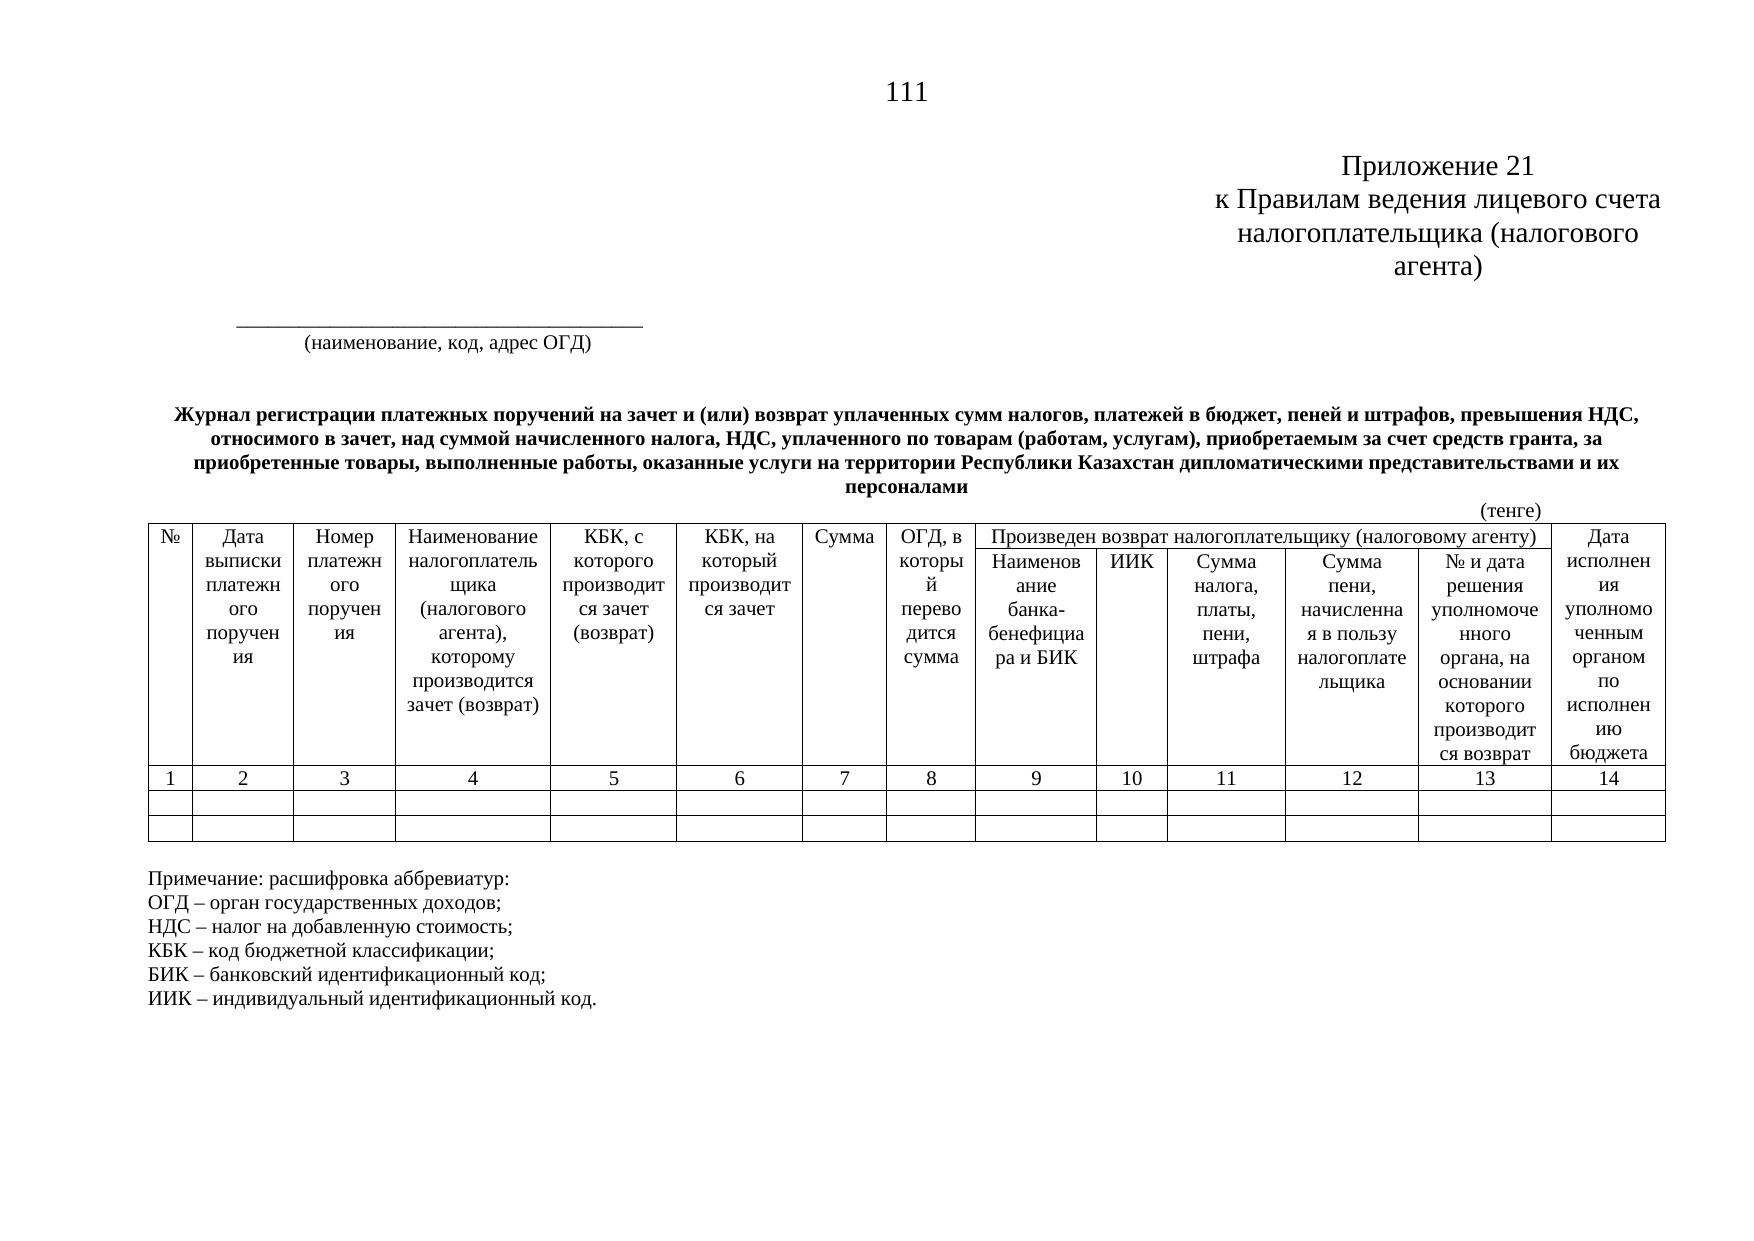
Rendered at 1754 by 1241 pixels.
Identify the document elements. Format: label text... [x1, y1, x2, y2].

text Приложение 21 [148, 148, 1665, 181]
text НДС – налог на добавленную стоимость; [148, 914, 1665, 938]
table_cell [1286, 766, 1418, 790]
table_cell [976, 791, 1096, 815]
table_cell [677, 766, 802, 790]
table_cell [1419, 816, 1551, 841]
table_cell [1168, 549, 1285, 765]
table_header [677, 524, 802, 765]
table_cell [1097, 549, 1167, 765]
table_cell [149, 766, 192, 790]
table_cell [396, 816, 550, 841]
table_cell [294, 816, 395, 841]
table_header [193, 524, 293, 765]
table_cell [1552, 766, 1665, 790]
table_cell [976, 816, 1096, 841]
text (тенге) [148, 498, 1665, 522]
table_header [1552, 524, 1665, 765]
text Примечание: расшифровка аббревиатур: [148, 866, 1665, 890]
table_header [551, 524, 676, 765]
text Журнал регистрации платежных поручений на зачет и (или) возврат уплаченных сумм налогов, платежей в бюджет, пеней и штрафов, превышения НДС, относимого в зачет, над суммой начисленного налога, НДС, уплаченного по товарам (работам, услугам), приобретаемым за счет средств гранта, за приобретенные товары, выполненные работы, оказанные услуги на территории Республики Казахстан дипломатическими представительствами и их персоналами [148, 402, 1665, 498]
text ОГД – орган государственных доходов; [148, 890, 1665, 914]
text КБК – код бюджетной классификации; БИК – банковский идентификационный код; [148, 938, 1665, 986]
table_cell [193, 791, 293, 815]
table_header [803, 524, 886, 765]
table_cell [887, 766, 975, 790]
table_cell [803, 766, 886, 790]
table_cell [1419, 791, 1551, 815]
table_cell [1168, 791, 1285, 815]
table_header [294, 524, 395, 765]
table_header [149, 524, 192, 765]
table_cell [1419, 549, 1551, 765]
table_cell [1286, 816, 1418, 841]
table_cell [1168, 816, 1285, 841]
text _______________________________________ [148, 306, 1665, 330]
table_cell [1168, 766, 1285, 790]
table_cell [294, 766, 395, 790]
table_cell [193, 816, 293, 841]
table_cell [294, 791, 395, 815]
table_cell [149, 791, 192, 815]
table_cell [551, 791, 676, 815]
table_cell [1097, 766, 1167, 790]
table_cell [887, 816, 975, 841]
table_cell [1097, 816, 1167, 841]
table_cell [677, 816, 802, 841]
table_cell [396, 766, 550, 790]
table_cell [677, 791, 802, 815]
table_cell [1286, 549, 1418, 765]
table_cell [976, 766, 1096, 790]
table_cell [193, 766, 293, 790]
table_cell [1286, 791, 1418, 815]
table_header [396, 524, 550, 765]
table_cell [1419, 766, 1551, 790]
text к Правилам ведения лицевого счета налогоплательщика (налогового агента) [1211, 181, 1665, 282]
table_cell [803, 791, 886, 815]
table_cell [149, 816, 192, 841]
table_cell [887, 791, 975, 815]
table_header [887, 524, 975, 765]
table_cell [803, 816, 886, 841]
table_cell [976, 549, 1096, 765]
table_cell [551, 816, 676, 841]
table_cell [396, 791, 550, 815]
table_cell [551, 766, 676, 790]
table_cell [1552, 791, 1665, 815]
text ИИК – индивидуальный идентификационный код. [148, 986, 1665, 1010]
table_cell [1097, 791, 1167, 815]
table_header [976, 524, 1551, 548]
text (наименование, код, адрес ОГД) [148, 330, 1665, 354]
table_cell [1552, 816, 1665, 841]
